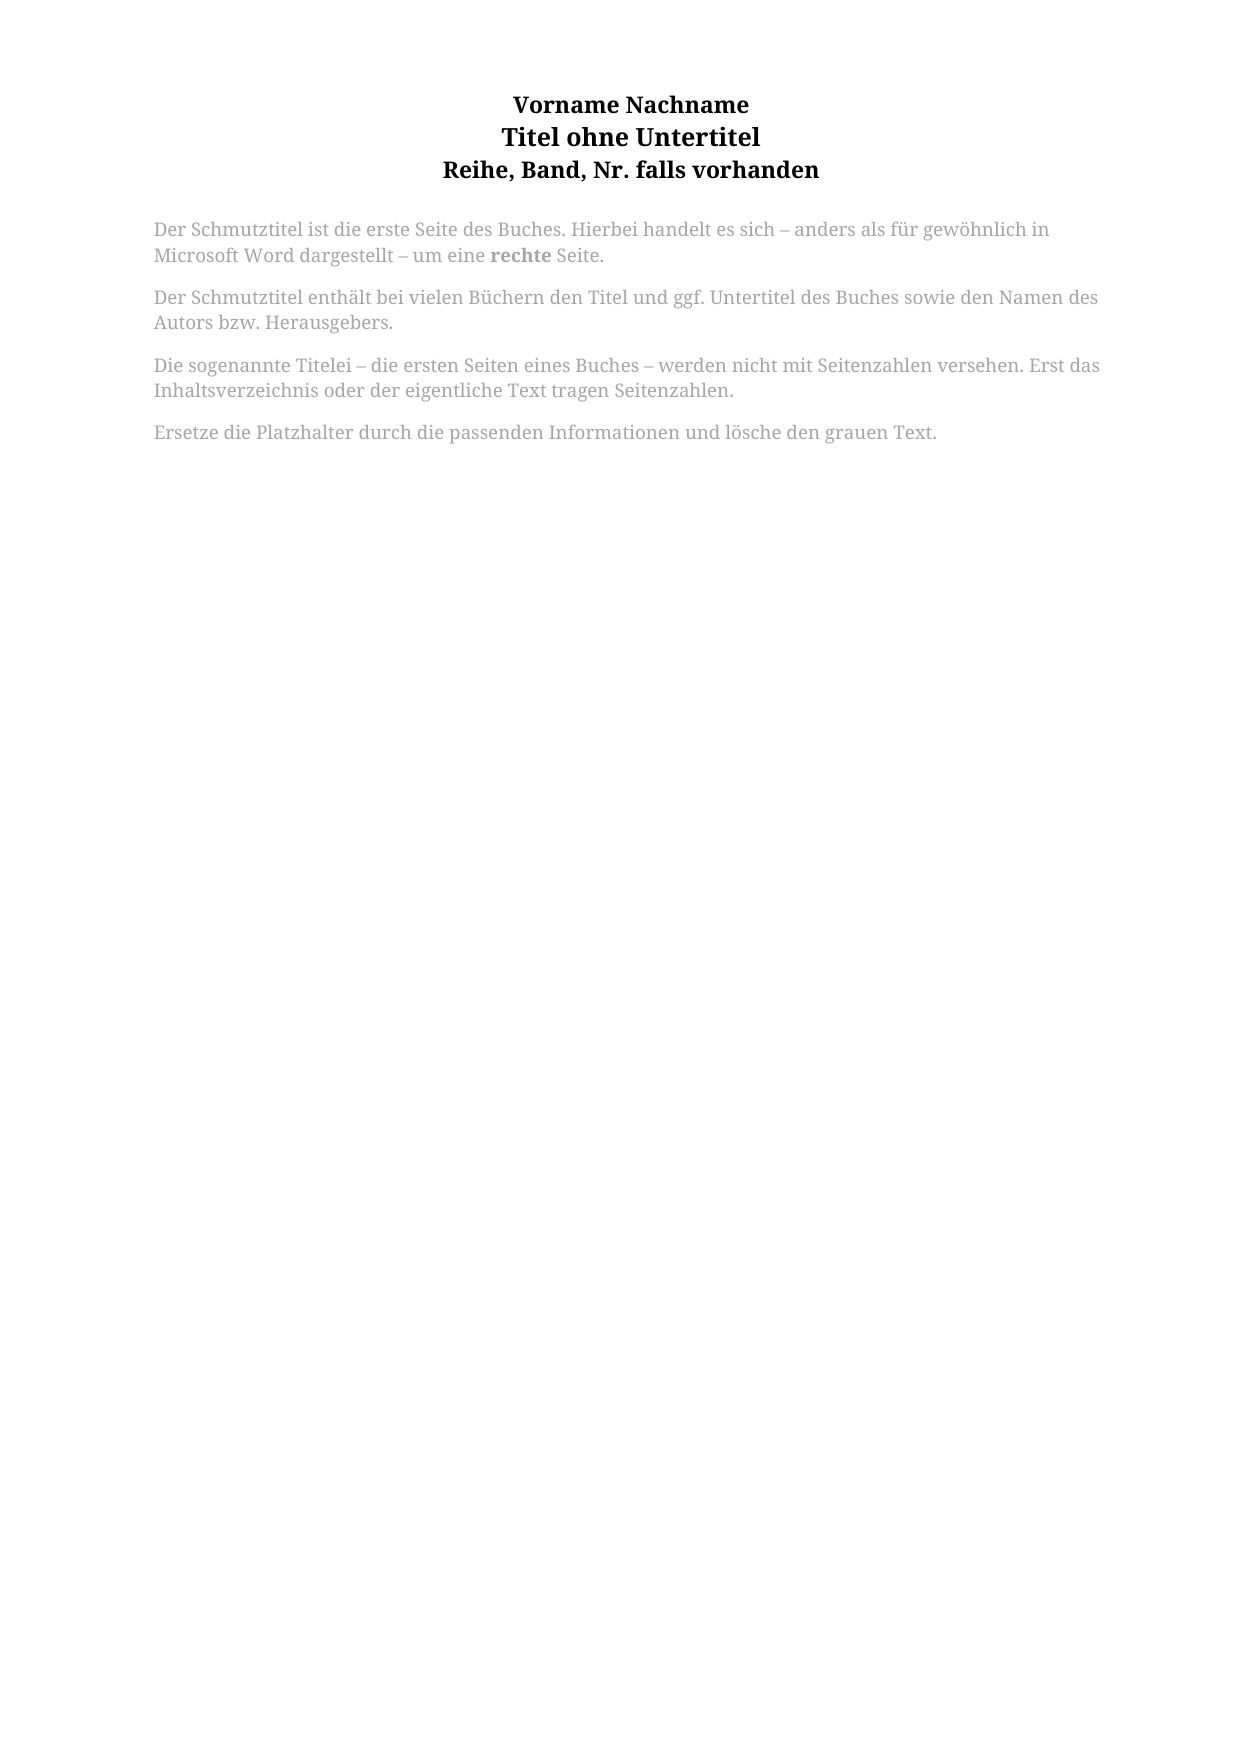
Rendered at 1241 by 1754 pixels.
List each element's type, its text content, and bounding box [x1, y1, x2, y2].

text Ersetze die Platzhalter durch die passenden Informationen und lösche den grauen Text. [153, 419, 1108, 445]
text Die sogenannte Titelei – die ersten Seiten eines Buches – werden nicht mit Seitenzahlen versehen. Erst das Inhaltsverzeichnis oder der eigentliche Text tragen Seitenzahlen. [153, 352, 1108, 403]
text Vorname Nachname [153, 89, 1108, 120]
text Reihe, Band, Nr. falls vorhanden [153, 154, 1108, 185]
text Titel ohne Untertitel [153, 120, 1108, 154]
text Der Schmutztitel enthält bei vielen Büchern den Titel und ggf. Untertitel des Buches sowie den Namen des Autors bzw. Herausgebers. [153, 284, 1108, 335]
text Der Schmutztitel ist die erste Seite des Buches. Hierbei handelt es sich – anders als für gewöhnlich in Microsoft Word dargestellt – um eine rechte Seite. [153, 216, 1108, 267]
